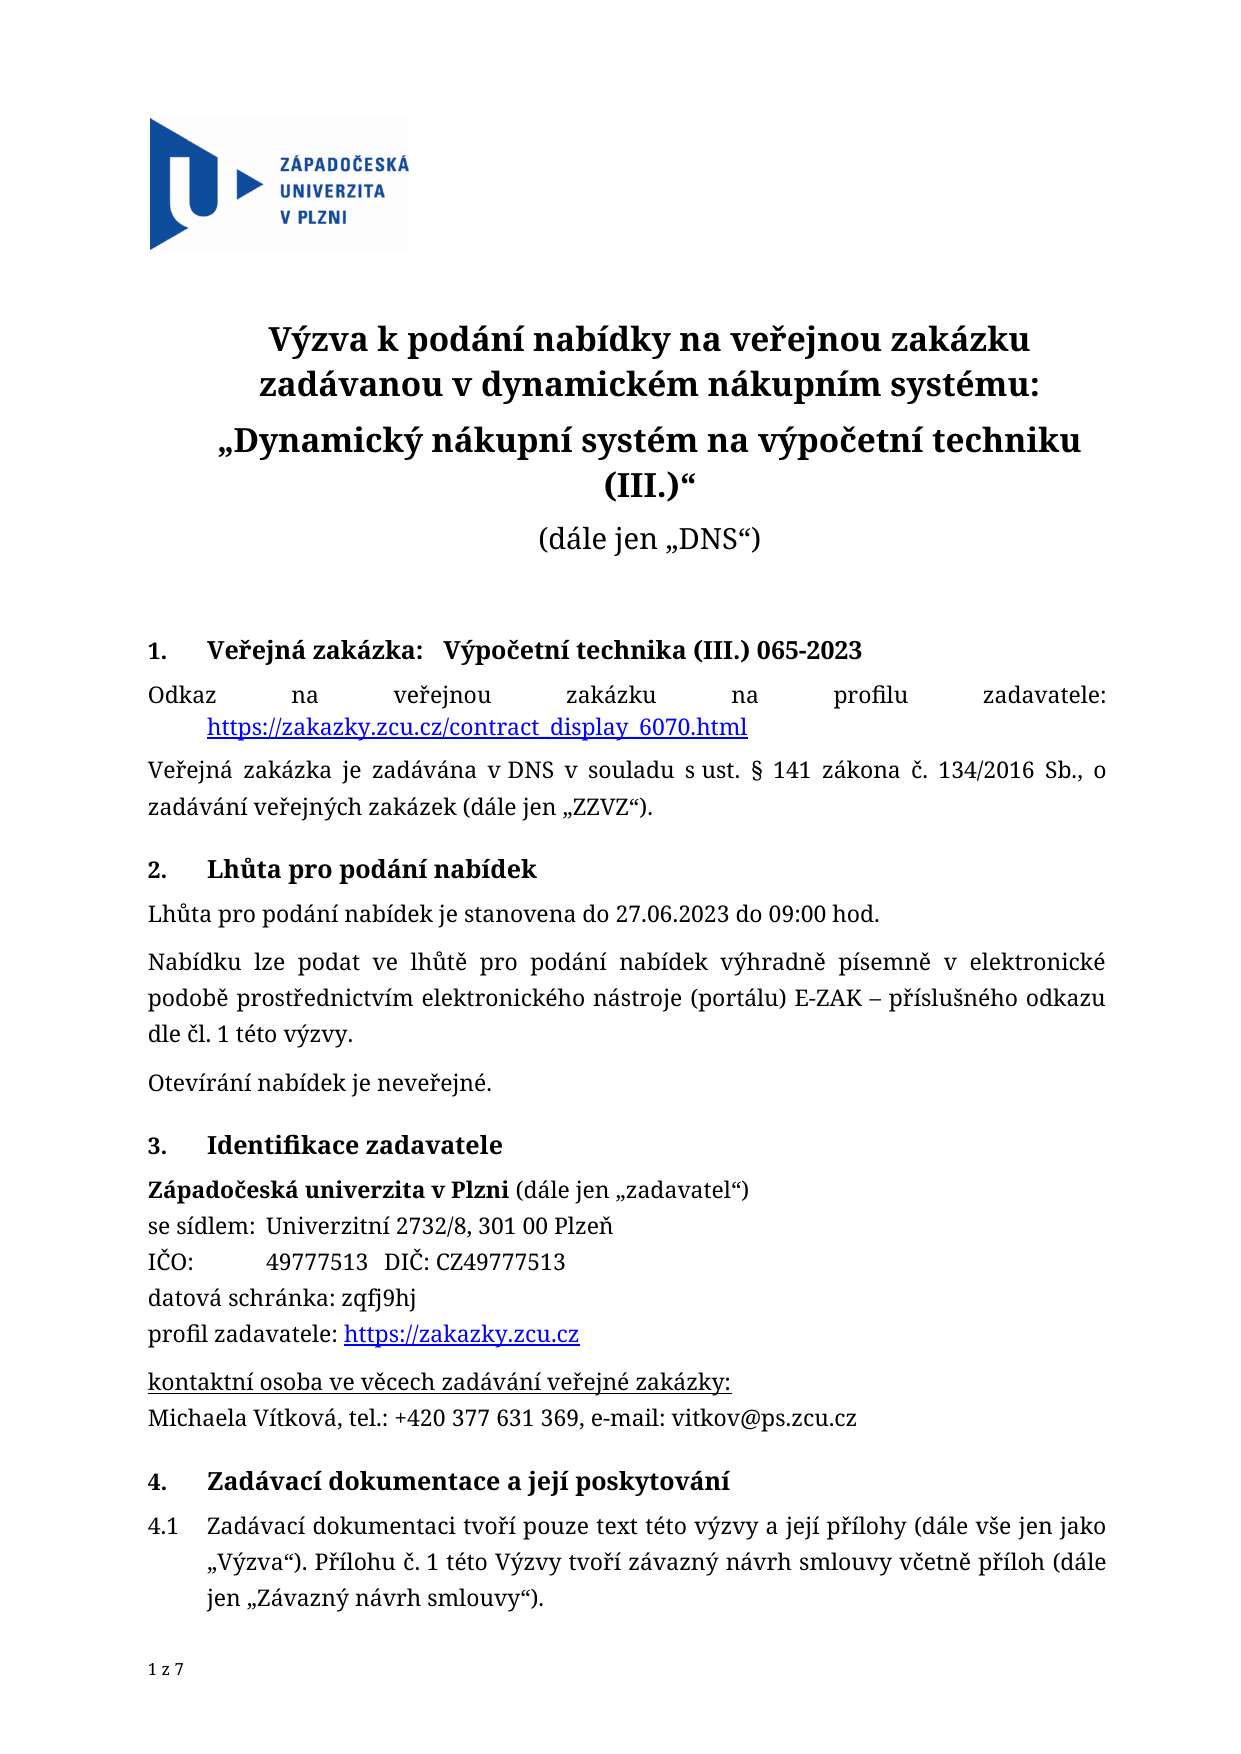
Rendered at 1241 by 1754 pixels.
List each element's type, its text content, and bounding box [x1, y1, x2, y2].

text Veřejná zakázka je zadávána v DNS v souladu s ust. § 141 zákona č. 134/2016 Sb., o zadávání veřejných zakázek (dále jen „ZZVZ“). [148, 754, 1107, 822]
list Zadávací dokumentaci tvoří pouze text této výzvy a její přílohy (dále vše jen jako „Výzva“). Přílohu č. 1 této Výzvy tvoří závazný návrh smlouvy včetně příloh (dále jen „Závazný návrh smlouvy“). [148, 1510, 1107, 1613]
subtitle Zadávací dokumentace a její poskytování [148, 1463, 1107, 1497]
text „Dynamický nákupní systém na výpočetní techniku (III.)“ [192, 417, 1107, 508]
subtitle Identifikace zadavatele [148, 1128, 1107, 1162]
text datová schránka: zqfj9hj [148, 1282, 1107, 1313]
text Michaela Vítková, tel.: +420 377 631 369, e-mail: vitkov@ps.zcu.cz [148, 1402, 1107, 1433]
picture [150, 118, 409, 250]
text Otevírání nabídek je neveřejné. [148, 1067, 1107, 1098]
text IČO: 49777513 DIČ: CZ49777513 [148, 1246, 1107, 1277]
text kontaktní osoba ve věcech zadávání veřejné zakázky: [148, 1366, 1107, 1398]
text (dále jen „DNS“) [192, 518, 1107, 558]
text Západočeská univerzita v Plzni (dále jen „zadavatel“) [148, 1174, 1107, 1205]
text se sídlem: Univerzitní 2732/8, 301 00 Plzeň [148, 1210, 1107, 1241]
text Výzva k podání nabídky na veřejnou zakázku zadávanou v dynamickém nákupním systému: [192, 316, 1107, 406]
text Odkaz na veřejnou zakázku na profilu zadavatele: https://zakazky.zcu.cz/contract_display_6070.html [148, 679, 1107, 742]
text Lhůta pro podání nabídek je stanovena do 27.06.2023 do 09:00 hod. [148, 898, 1107, 929]
text profil zadavatele: https://zakazky.zcu.cz [148, 1318, 1107, 1349]
subtitle Lhůta pro podání nabídek [148, 851, 1107, 885]
subtitle Veřejná zakázka: Výpočetní technika (III.) 065-2023 [148, 633, 1107, 667]
text Nabídku lze podat ve lhůtě pro podání nabídek výhradně písemně v elektronické podobě prostřednictvím elektronického nástroje (portálu) E-ZAK – příslušného odkazu dle čl. 1 této výzvy. [148, 946, 1107, 1049]
